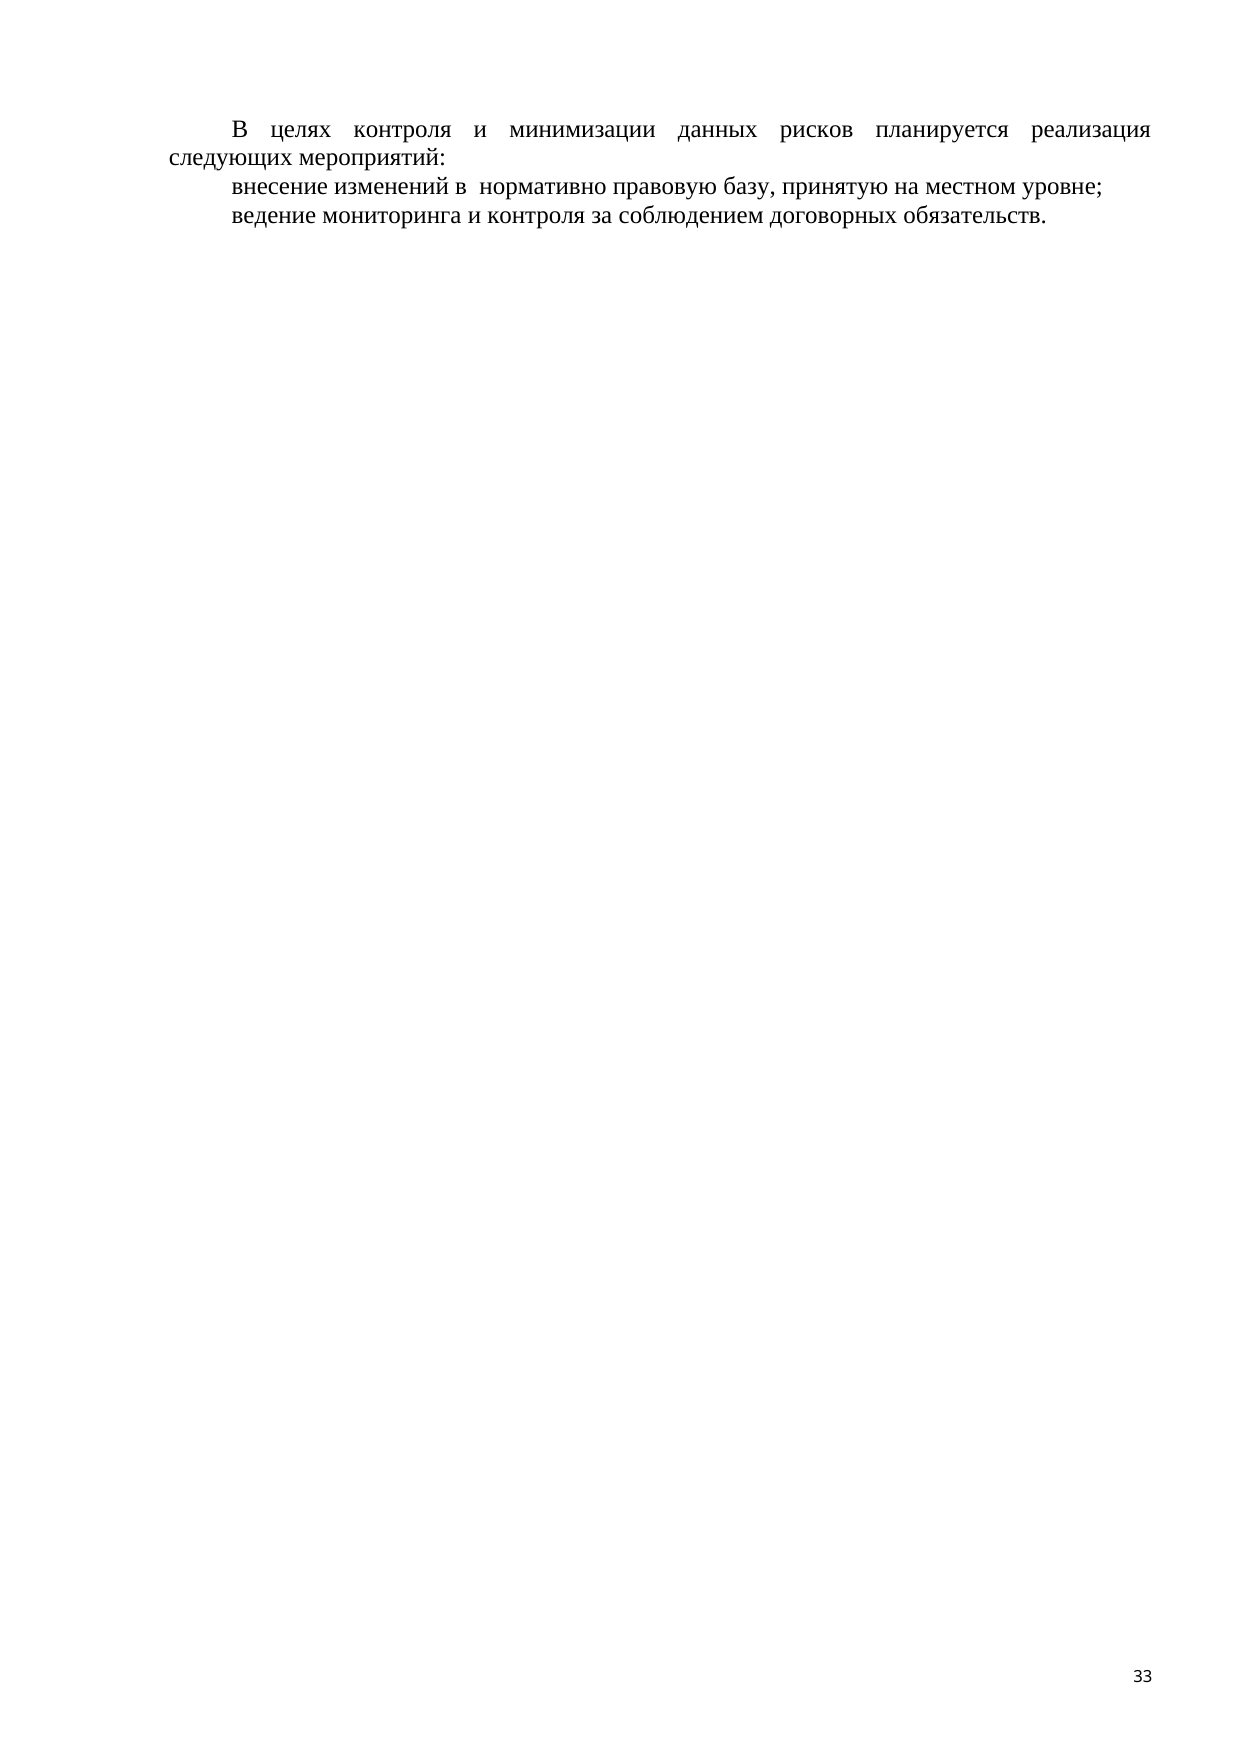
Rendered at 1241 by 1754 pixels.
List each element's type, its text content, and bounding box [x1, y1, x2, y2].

text В целях контроля и минимизации данных рисков планируется реализация следующих мероприятий: [169, 114, 1152, 171]
text ведение мониторинга и контроля за соблюдением договорных обязательств. [169, 200, 1152, 229]
text внесение изменений в нормативно правовую базу, принятую на местном уровне; [169, 171, 1152, 200]
